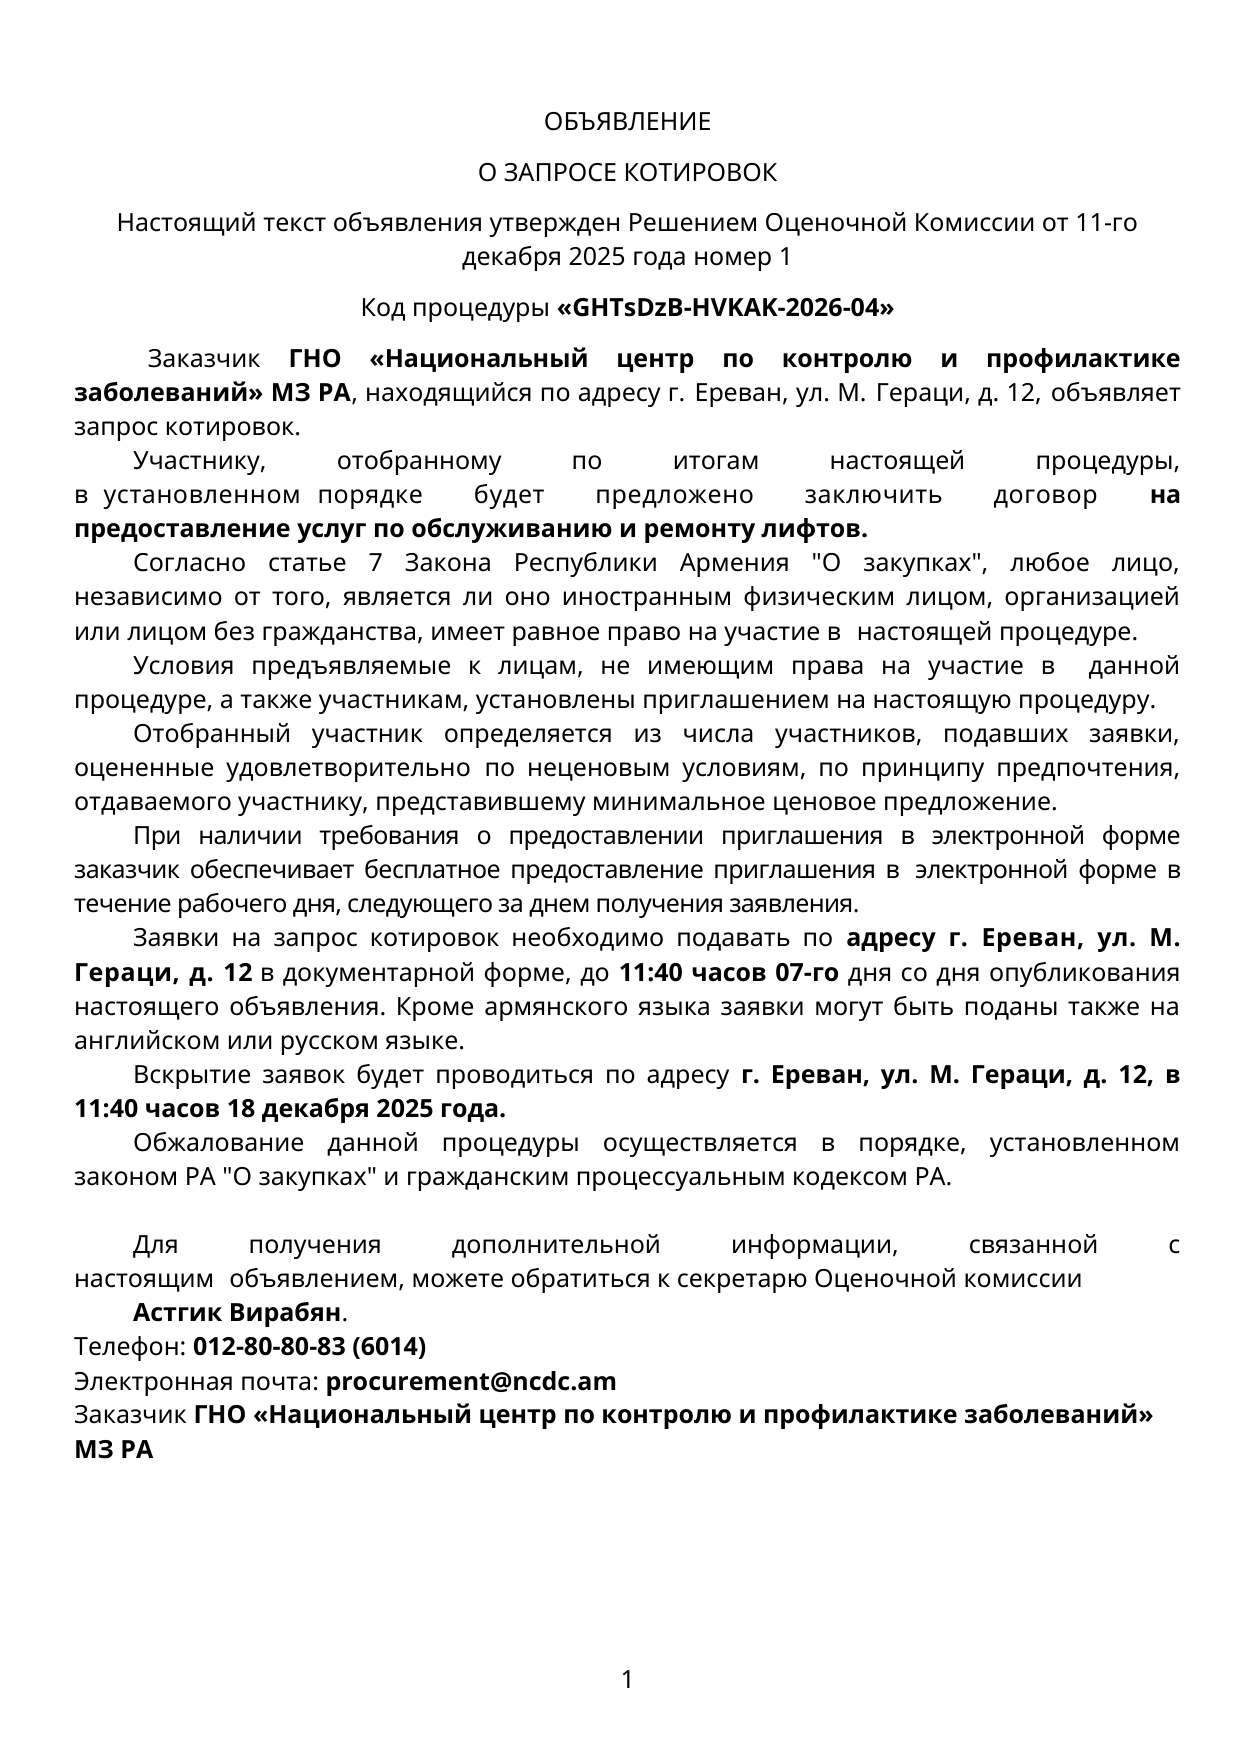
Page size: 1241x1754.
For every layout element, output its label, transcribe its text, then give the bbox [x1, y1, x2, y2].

text Астгик Вирабян. [74, 1295, 1181, 1329]
text Заявки на запрос котировок необходимо подавать по адресу г. Ереван, ул. М. Гераци, д. 12 в документарной форме, до 11:40 часов 07-го дня со дня опубликования настоящего объявления. Кроме армянского языка заявки могут быть поданы также на английском или русском языке. [74, 920, 1181, 1056]
text Отобранный участник определяется из числа участников, подавших заявки, оцененные удовлетворительно по неценовым условиям, по принципу предпочтения, отдаваемого участнику, представившему минимальное ценовое предложение. [74, 716, 1181, 818]
text Код процедуры «GHTsDzB-HVKAK-2026-04» [74, 290, 1181, 324]
text Заказчик ГНО «Национальный центр по контролю и профилактике заболеваний» МЗ РА [74, 1397, 1181, 1465]
text Участнику, отобранному по итогам настоящей процедуры, в установленном порядке будет предложено заключить договор на предоставление услуг по обслуживанию и ремонту лифтов. [74, 443, 1181, 545]
text Настоящий текст объявления утвержден Решением Оценочной Комиссии от 11-го декабря 2025 года номер 1 [74, 205, 1181, 273]
text ОБЪЯВЛЕНИЕ [74, 103, 1181, 137]
text Обжалование данной процедуры осуществляется в порядке, установленном законом РА "О закупках" и гражданским процессуальным кодексом РА. [74, 1124, 1181, 1193]
text Согласно статье 7 Закона Республики Армения "О закупках", любое лицо, независимо от того, является ли оно иностранным физическим лицом, организацией или лицом без гражданства, имеет равное право на участие в настоящей процедуре. [74, 545, 1181, 647]
text Электронная почта: procurement@ncdc.am [74, 1363, 1181, 1397]
text Телефон: 012-80-80-83 (6014) [74, 1329, 1181, 1363]
text Условия предъявляемые к лицам, не имеющим права на участие в данной процедуре, а также участникам, установлены приглашением на настоящую процедуру. [74, 647, 1181, 716]
text Вскрытие заявок будет проводиться по адресу г. Ереван, ул. М. Гераци, д. 12, в 11:40 часов 18 декабря 2025 года. [74, 1056, 1181, 1124]
text О ЗАПРОСЕ КОТИРОВОК [74, 154, 1181, 188]
text При наличии требования о предоставлении приглашения в электронной форме заказчик обеспечивает бесплатное предоставление приглашения в электронной форме в течение рабочего дня, следующего за днем получения заявления. [74, 818, 1181, 920]
text Для получения дополнительной информации, связанной с настоящим объявлением, можете обратиться к секретарю Оценочной комиссии [74, 1227, 1181, 1295]
text Заказчик ГНО «Национальный центр по контролю и профилактике заболеваний» МЗ РА, находящийся по адресу г. Ереван, ул. М. Гераци, д. 12, объявляет запрос котировок. [74, 340, 1181, 443]
